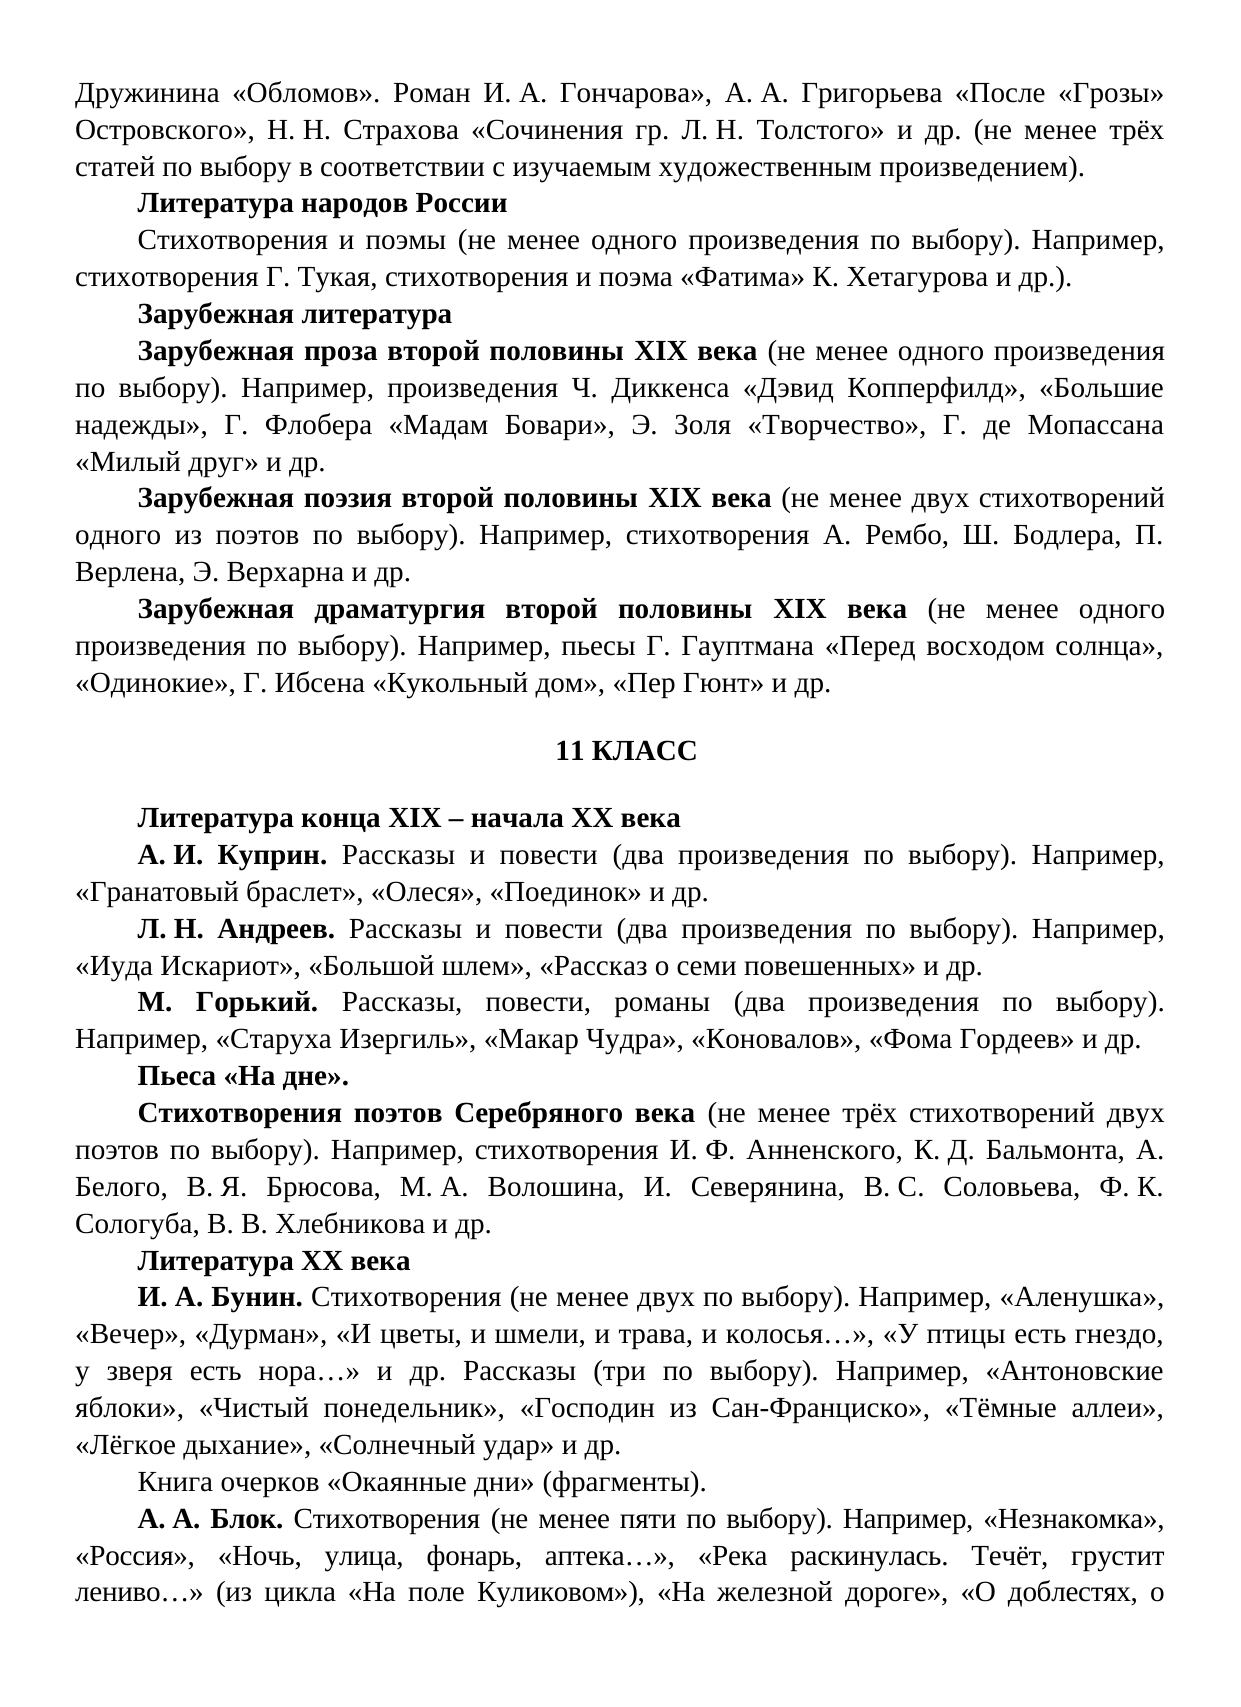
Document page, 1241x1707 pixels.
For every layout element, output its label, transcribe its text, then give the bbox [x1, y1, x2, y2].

text Литература конца XIX – начала ХХ века [75, 800, 1165, 834]
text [75, 1501, 1165, 1608]
text Стихотворения поэтов Серебряного века (не менее трёх стихотворений двух поэтов по выбору). Например, стихотворения И. Ф. Анненского, К. Д. Бальмонта, А. Белого, В. Я. Брюсова, М. А. Волошина, И. Северянина, В. С. Соловьева, Ф. К. Сологуба, В. В. Хлебникова и др. [75, 1095, 1165, 1239]
text И. А. Бунин. Стихотворения (не менее двух по выбору). Например, «Аленушка», «Вечер», «Дурман», «И цветы, и шмели, и трава, и колосья…», «У птицы есть гнездо, у зверя есть нора…» и др. Рассказы (три по выбору). Например, «Антоновские яблоки», «Чистый понедельник», «Господин из Сан-Франциско», «Тёмные аллеи», «Лёгкое дыхание», «Солнечный удар» и др. [75, 1279, 1165, 1461]
text Зарубежная литература [75, 296, 1165, 330]
text Стихотворения и поэмы (не менее одного произведения по выбору). Например, стихотворения Г. Тукая, стихотворения и поэма «Фатима» К. Хетагурова и др.). [75, 222, 1165, 293]
text А. И. Куприн. Рассказы и повести (два произведения по выбору). Например, «Гранатовый браслет», «Олеся», «Поединок» и др. [75, 837, 1165, 907]
text Книга очерков «Окаянные дни» (фрагменты). [75, 1464, 1165, 1497]
text Пьеса «На дне». [75, 1058, 1165, 1092]
text Литература народов России [75, 186, 1165, 219]
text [75, 75, 1165, 182]
text Зарубежная поэзия второй половины XIX века (не менее двух стихотворений одного из поэтов по выбору). Например, стихотворения А. Рембо, Ш. Бодлера, П. Верлена, Э. Верхарна и др. [75, 481, 1165, 588]
text 11 КЛАСС [87, 733, 1165, 766]
text Зарубежная драматургия второй половины XIX века (не менее одного произведения по выбору). Например, пьесы Г. Гауптмана «Перед восходом солнца», «Одинокие», Г. Ибсена «Кукольный дом», «Пер Гюнт» и др. [75, 591, 1165, 698]
text М. Горький. Рассказы, повести, романы (два произведения по выбору). Например, «Старуха Изергиль», «Макар Чудра», «Коновалов», «Фома Гордеев» и др. [75, 984, 1165, 1055]
text Л. Н. Андреев. Рассказы и повести (два произведения по выбору). Например, «Иуда Искариот», «Большой шлем», «Рассказ о семи повешенных» и др. [75, 911, 1165, 981]
text Зарубежная проза второй половины XIX века (не менее одного произведения по выбору). Например, произведения Ч. Диккенса «Дэвид Копперфилд», «Большие надежды», Г. Флобера «Мадам Бовари», Э. Золя «Творчество», Г. де Мопассана «Милый друг» и др. [75, 333, 1165, 477]
text Литература ХХ века [75, 1243, 1165, 1276]
